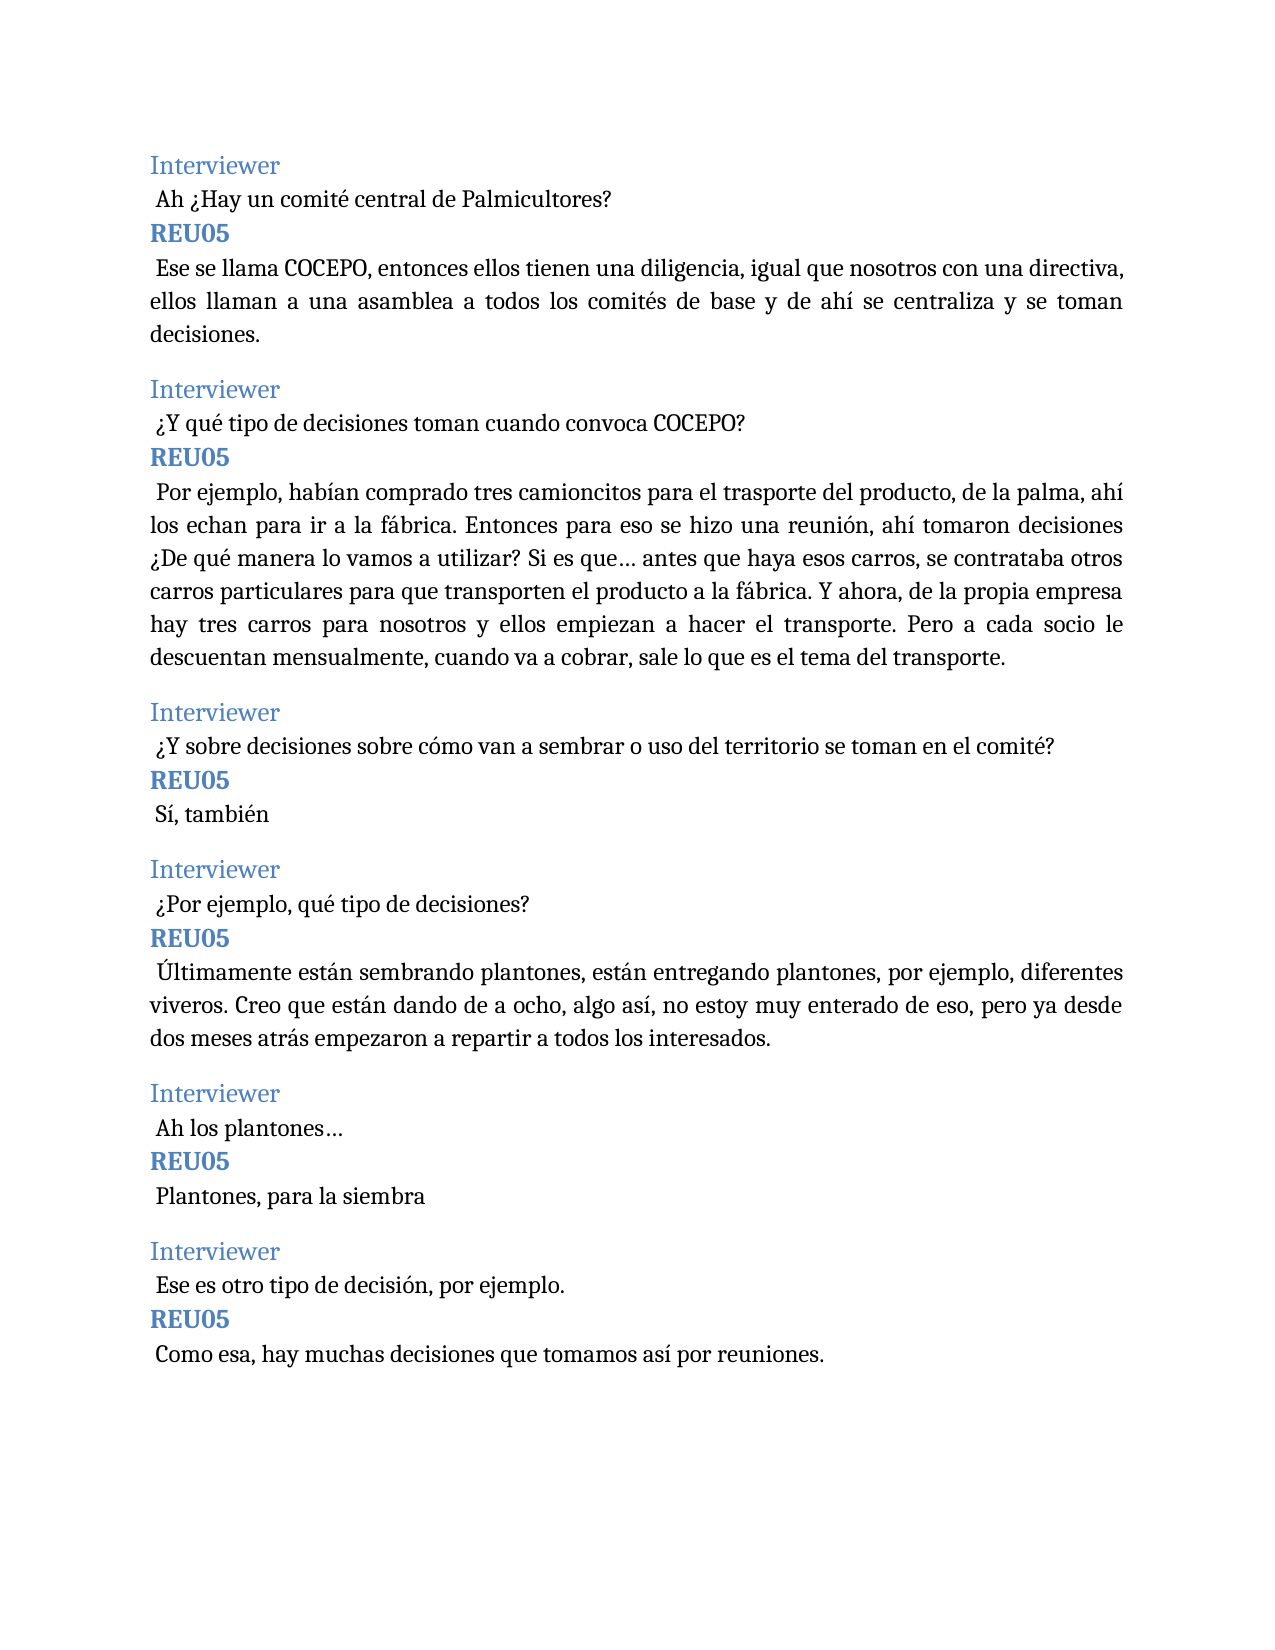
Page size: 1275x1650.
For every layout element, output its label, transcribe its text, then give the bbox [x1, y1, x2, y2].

text REU05 Últimamente están sembrando plantones, están entregando plantones, por ejemplo, diferentes viveros. Creo que están dando de a ocho, algo así, no estoy muy enterado de eso, pero ya desde dos meses atrás empezaron a repartir a todos los interesados. [150, 923, 1125, 1053]
text REU05 Ese se llama COCEPO, entonces ellos tienen una diligencia, igual que nosotros con una directiva, ellos llaman a una asamblea a todos los comités de base y de ahí se centraliza y se toman decisiones. [150, 218, 1125, 349]
subtitle Interviewer ¿Y qué tipo de decisiones toman cuando convoca COCEPO? [150, 374, 1125, 438]
subtitle Interviewer Ese es otro tipo de decisión, por ejemplo. [150, 1236, 1125, 1300]
text REU05 Por ejemplo, habían comprado tres camioncitos para el trasporte del producto, de la palma, ahí los echan para ir a la fábrica. Entonces para eso se hizo una reunión, ahí tomaron decisiones ¿De qué manera lo vamos a utilizar? Si es que… antes que haya esos carros, se contrataba otros carros particulares para que transporten el producto a la fábrica. Y ahora, de la propia empresa hay tres carros para nosotros y ellos empiezan a hacer el transporte. Pero a cada socio le descuentan mensualmente, cuando va a cobrar, sale lo que es el tema del transporte. [150, 442, 1125, 671]
subtitle Interviewer Ah ¿Hay un comité central de Palmicultores? [150, 150, 1125, 214]
subtitle Interviewer ¿Por ejemplo, qué tipo de decisiones? [150, 854, 1125, 918]
text REU05 Plantones, para la siembra [150, 1146, 1125, 1211]
text REU05 Como esa, hay muchas decisiones que tomamos así por reuniones. [150, 1304, 1125, 1368]
text REU05 Sí, también [150, 765, 1125, 829]
subtitle Interviewer ¿Y sobre decisiones sobre cómo van a sembrar o uso del territorio se toman en el comité? [150, 697, 1125, 761]
subtitle Interviewer Ah los plantones… [150, 1078, 1125, 1142]
